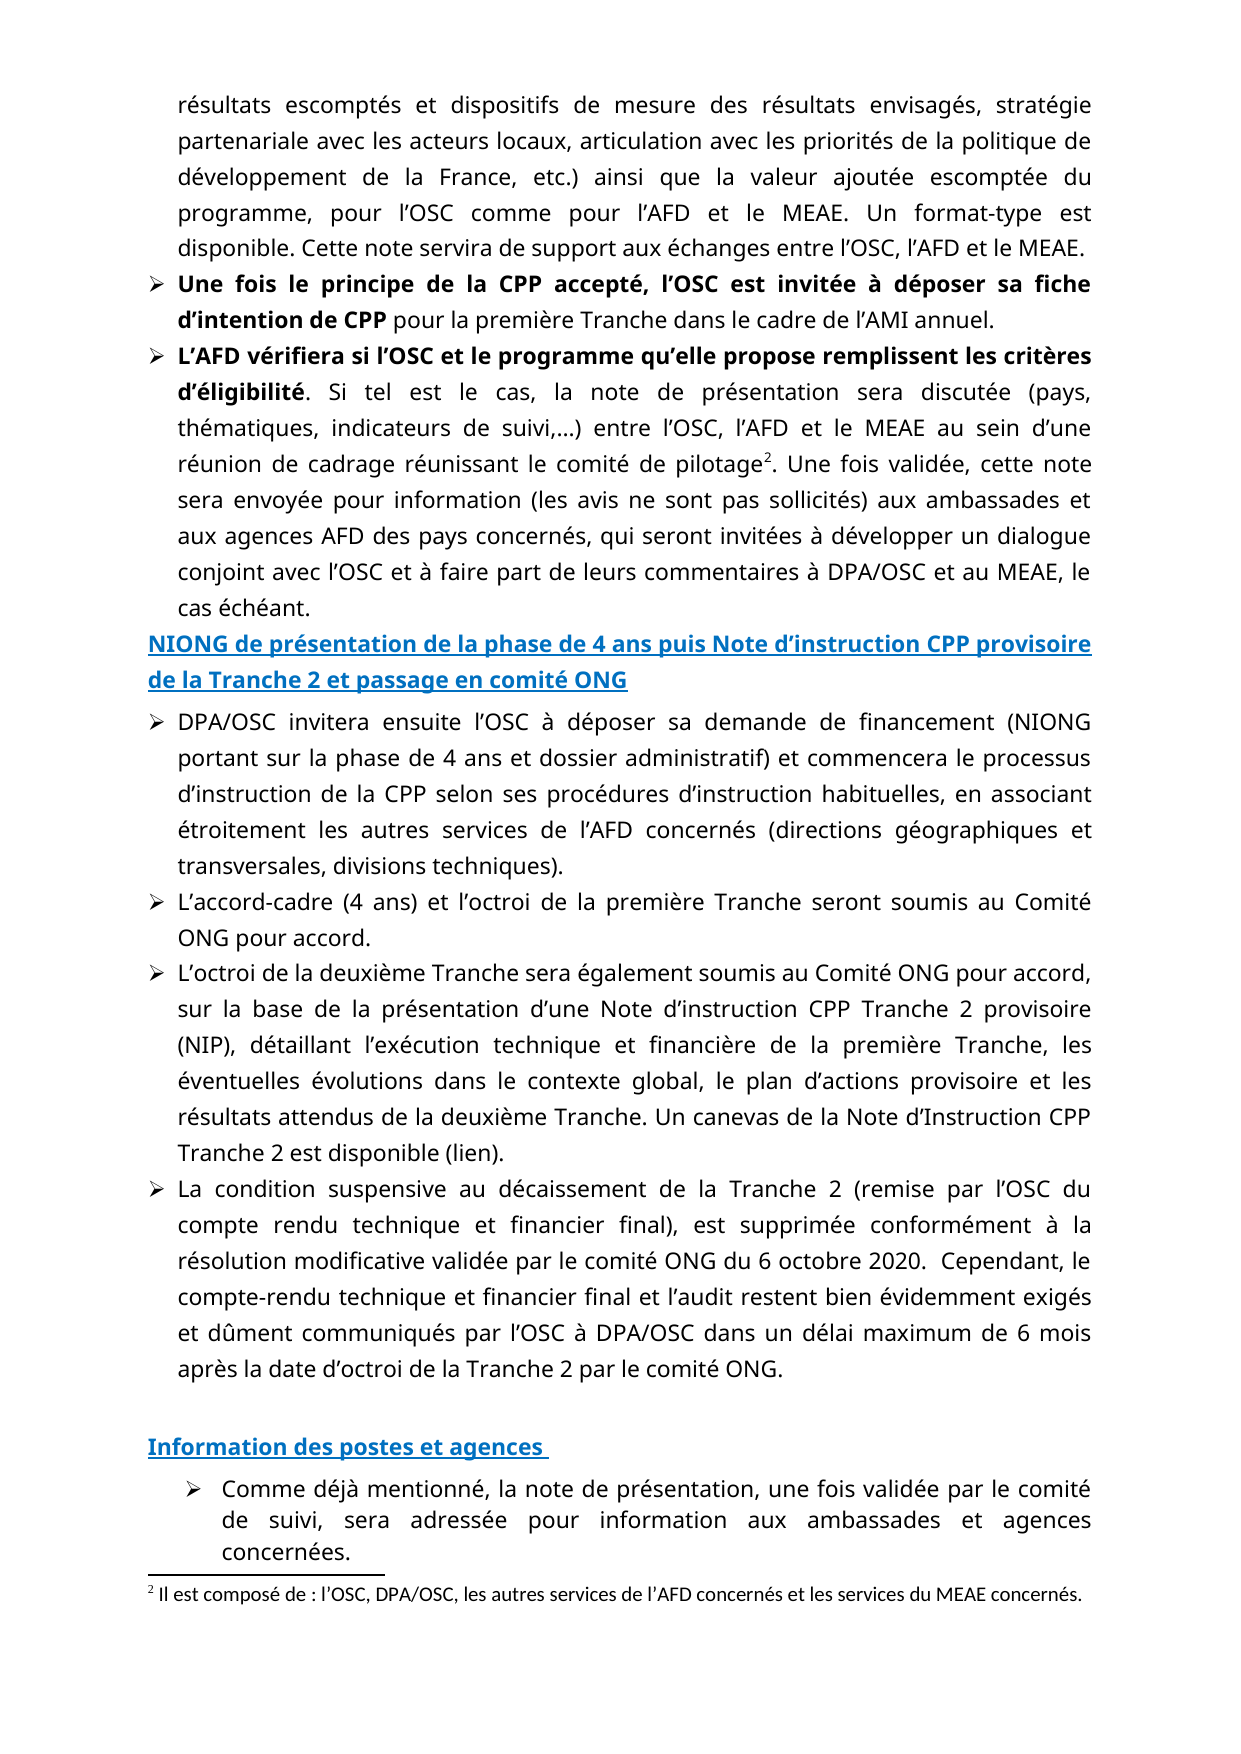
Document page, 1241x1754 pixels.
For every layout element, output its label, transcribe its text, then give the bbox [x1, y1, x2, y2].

list La condition suspensive au décaissement de la Tranche 2 (remise par l’OSC du compte rendu technique et financier final), est supprimée conformément à la résolution modificative validée par le comité ONG du 6 octobre 2020. Cependant, le compte-rendu technique et financier final et l’audit restent bien évidemment exigés et dûment communiqués par l’OSC à DPA/OSC dans un délai maximum de 6 mois après la date d’octroi de la Tranche 2 par le comité ONG. [148, 1173, 1093, 1384]
list Comme déjà mentionné, la note de présentation, une fois validée par le comité de suivi, sera adressée pour information aux ambassades et agences concernées. [184, 1473, 1093, 1567]
list L’octroi de la deuxième Tranche sera également soumis au Comité ONG pour accord, sur la base de la présentation d’une Note d’instruction CPP Tranche 2 provisoire (NIP), détaillant l’exécution technique et financière de la première Tranche, les éventuelles évolutions dans le contexte global, le plan d’actions provisoire et les résultats attendus de la deuxième Tranche. Un canevas de la Note d’Instruction CPP Tranche 2 est disponible (lien). [148, 957, 1093, 1168]
list L’AFD vérifiera si l’OSC et le programme qu’elle propose remplissent les critères d’éligibilité. Si tel est le cas, la note de présentation sera discutée (pays, thématiques, indicateurs de suivi,…) entre l’OSC, l’AFD et le MEAE au sein d’une réunion de cadrage réunissant le comité de pilotage. Une fois validée, cette note sera envoyée pour information (les avis ne sont pas sollicités) aux ambassades et aux agences AFD des pays concernés, qui seront invitées à développer un dialogue conjoint avec l’OSC et à faire part de leurs commentaires à DPA/OSC et au MEAE, le cas échéant. [148, 340, 1093, 623]
list NIONG de présentation de la phase de 4 ans puis Note d’instruction CPP provisoire de la Tranche 2 et passage en comité ONG [148, 628, 1093, 695]
list Une fois le principe de la CPP accepté, l’OSC est invitée à déposer sa fiche d’intention de CPP pour la première Tranche dans le cadre de l’AMI annuel. [148, 268, 1093, 336]
list Information des postes et agences [148, 1431, 1093, 1462]
list L’accord-cadre (4 ans) et l’octroi de la première Tranche seront soumis au Comité ONG pour accord. [148, 886, 1093, 953]
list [148, 89, 1093, 264]
list DPA/OSC invitera ensuite l’OSC à déposer sa demande de financement (NIONG portant sur la phase de 4 ans et dossier administratif) et commencera le processus d’instruction de la CPP selon ses procédures d’instruction habituelles, en associant étroitement les autres services de l’AFD concernés (directions géographiques et transversales, divisions techniques). [148, 706, 1093, 881]
